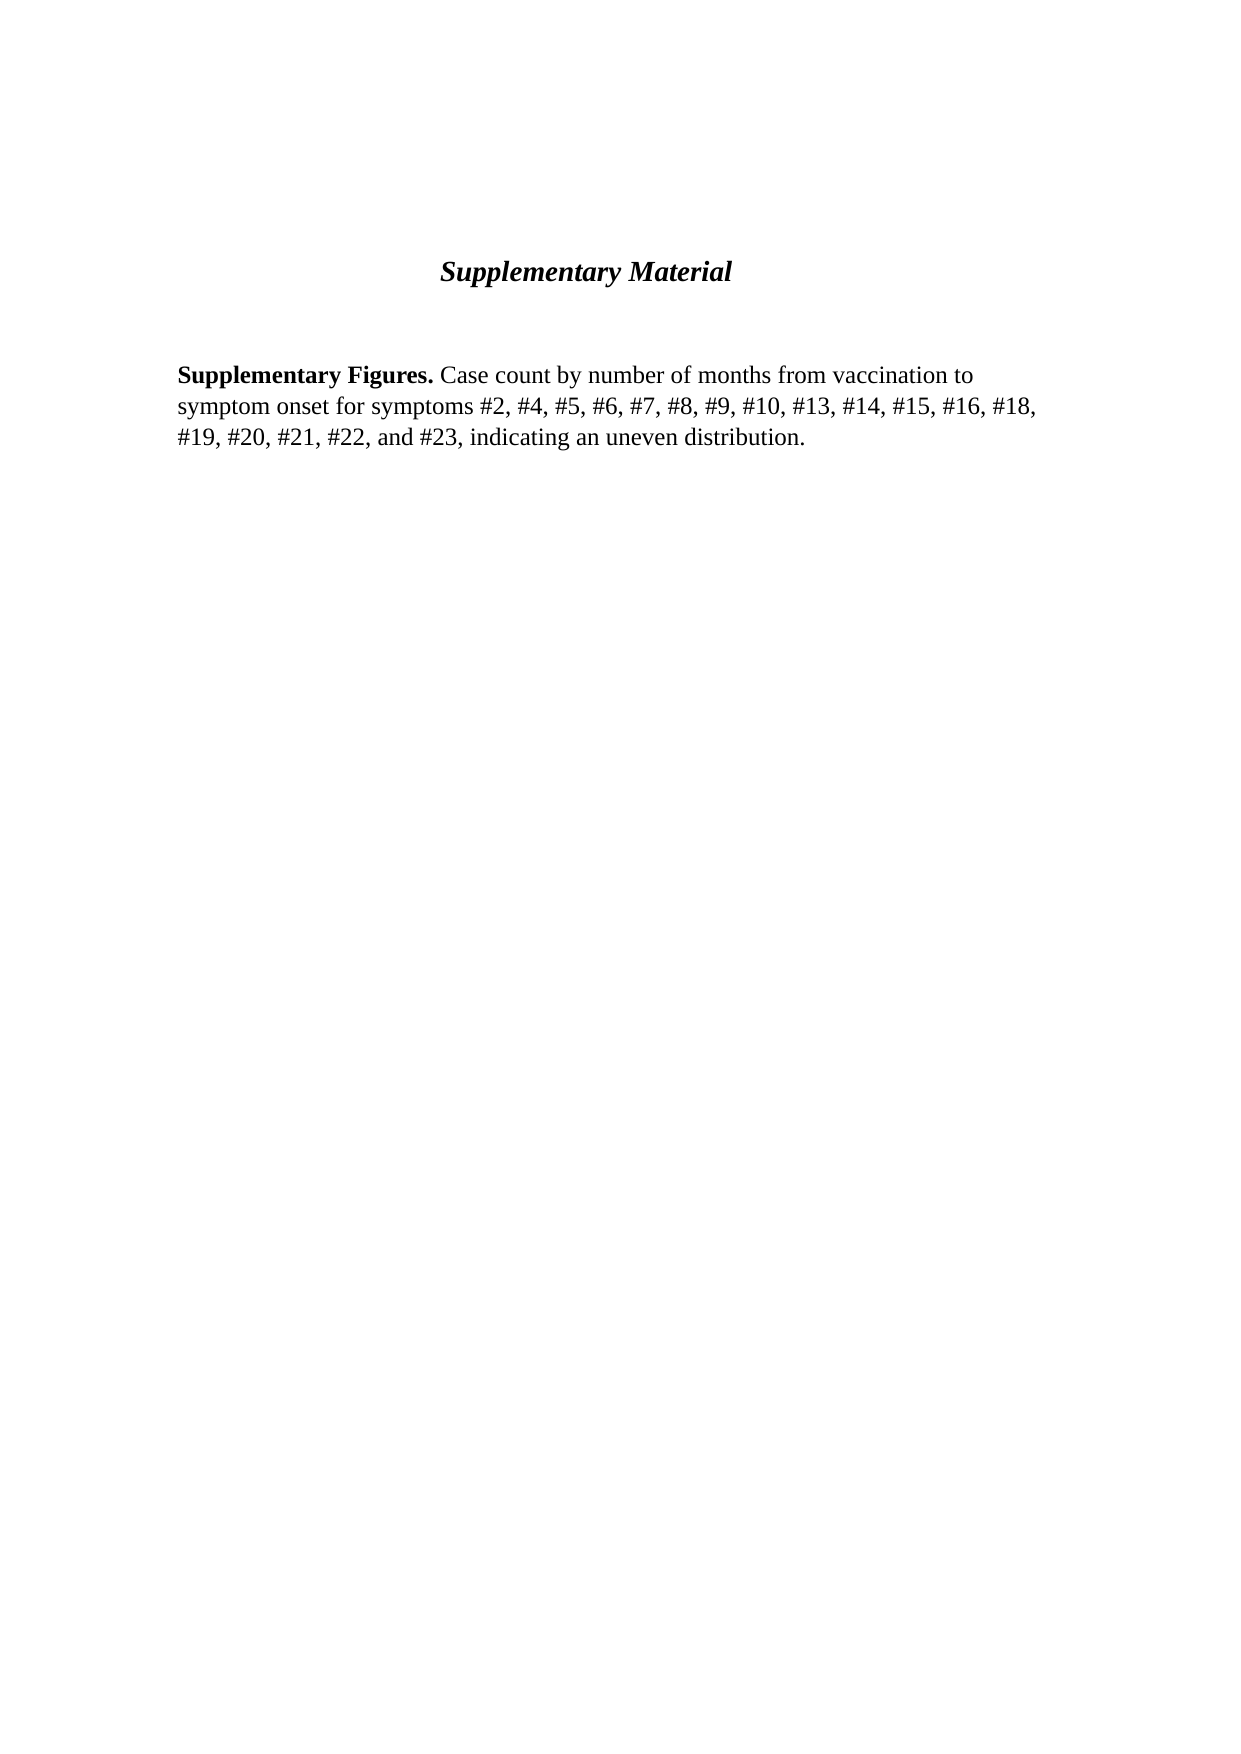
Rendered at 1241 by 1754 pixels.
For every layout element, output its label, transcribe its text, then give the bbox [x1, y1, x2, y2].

subtitle Supplementary Figures. Case count by number of months from vaccination to symptom onset for symptoms #2, #4, #5, #6, #7, #8, #9, #10, #13, #14, #15, #16, #18, #19, #20, #21, #22, and #23, indicating an uneven distribution. [177, 360, 1063, 451]
text Supplementary Material [352, 254, 1063, 288]
